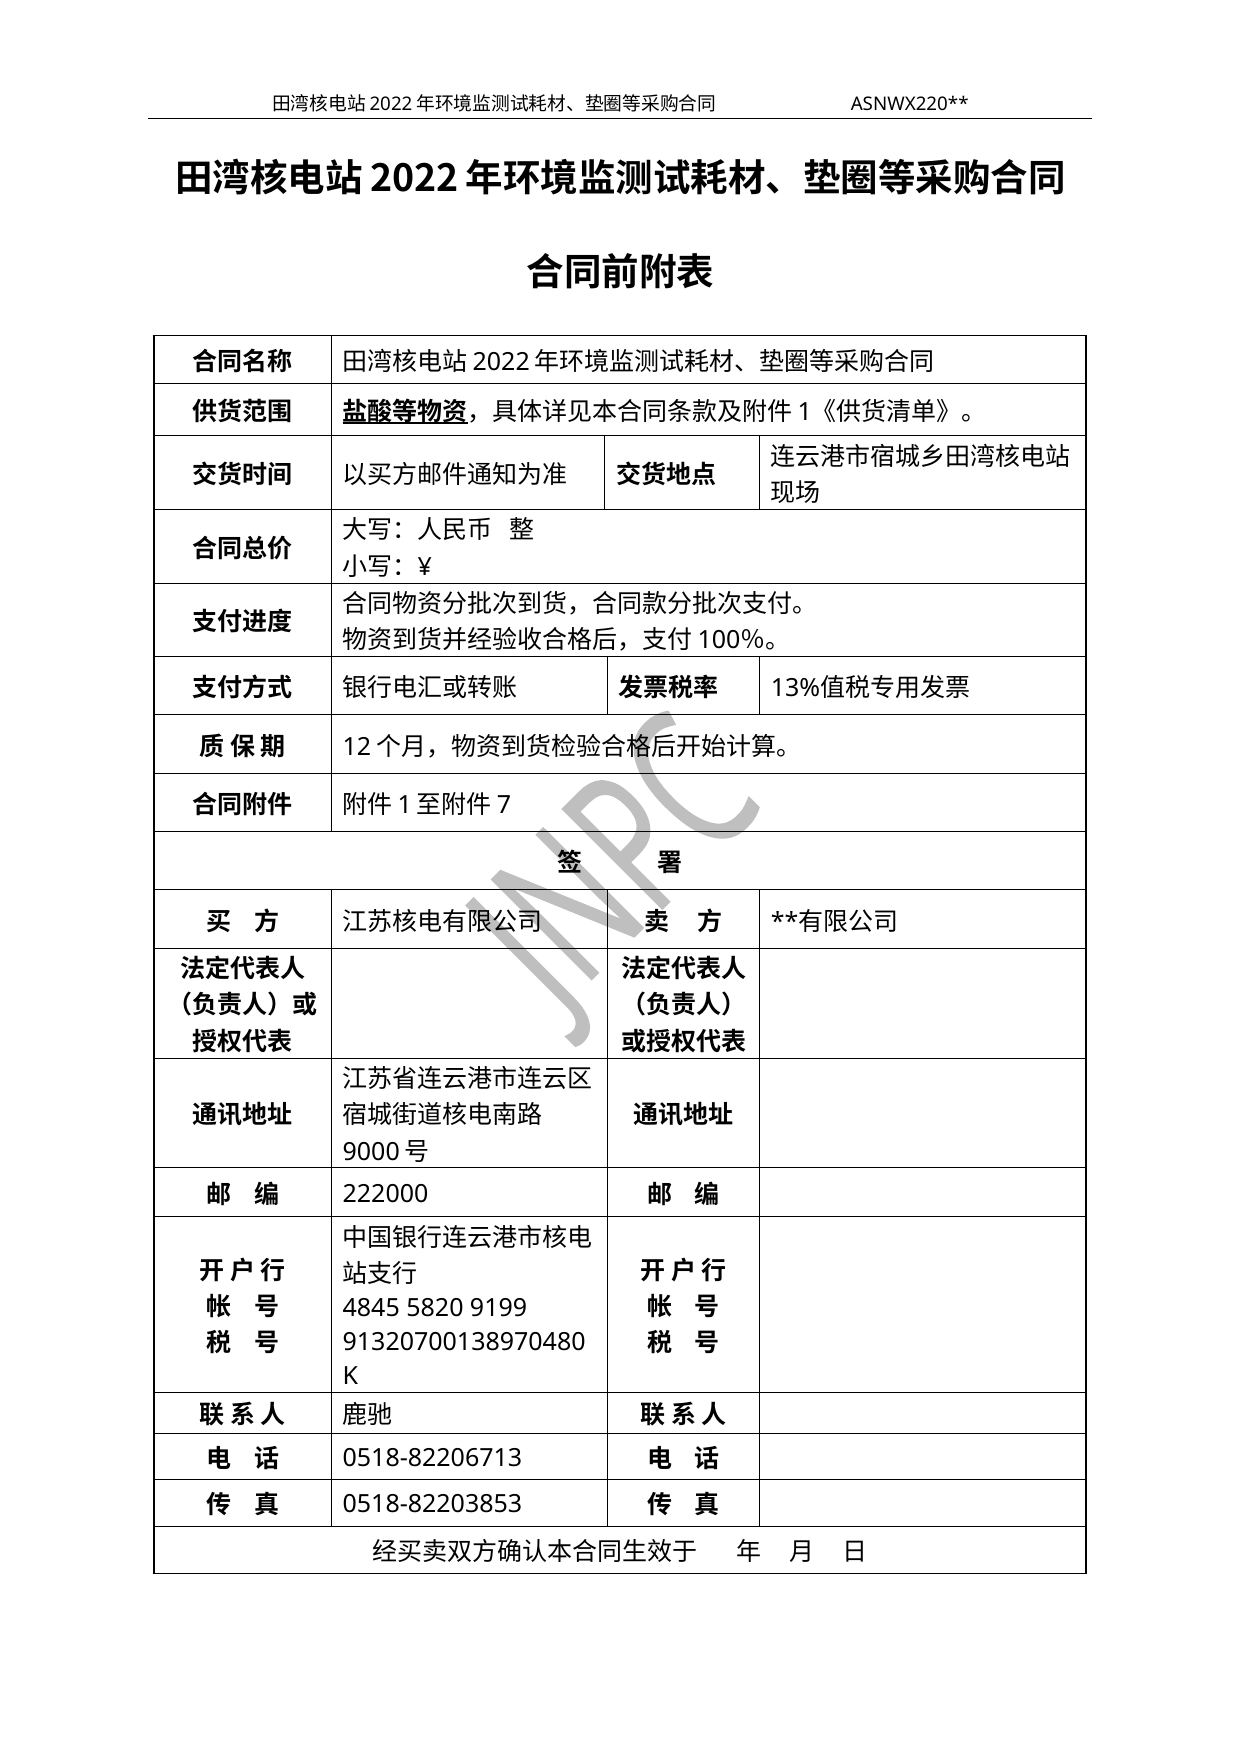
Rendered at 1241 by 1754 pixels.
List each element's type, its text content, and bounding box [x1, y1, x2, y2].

table_cell 法定代表人（负责人）或授权代表 [155, 949, 331, 1057]
table_cell 邮 编 [155, 1168, 331, 1216]
table_cell 附件1至附件7 [332, 774, 1085, 831]
table_cell 传 真 [608, 1480, 759, 1526]
table_cell **有限公司 [760, 890, 1085, 948]
table_cell 222000 [332, 1168, 607, 1216]
table_cell 大写：人民币 整 小写：¥ [332, 510, 1085, 582]
table_cell 质 保 期 [155, 715, 331, 773]
table_cell 开 户 行 帐 号 税 号 [608, 1217, 759, 1392]
text 田湾核电站2022年环境监测试耗材、垫圈等采购合同 [148, 148, 1092, 202]
table_cell 盐酸等物资，具体详见本合同条款及附件1《供货清单》。 [332, 384, 1085, 435]
table_cell [760, 1168, 1085, 1216]
table_cell 交货时间 [155, 436, 331, 509]
table_cell 通讯地址 [608, 1059, 759, 1167]
table_cell 卖 方 [608, 890, 759, 948]
table_cell 13%值税专用发票 [760, 657, 1085, 714]
table_cell [760, 1217, 1085, 1392]
table_cell 合同物资分批次到货，合同款分批次支付。 物资到货并经验收合格后，支付100％。 [332, 584, 1085, 656]
table_cell 联 系 人 [608, 1393, 759, 1432]
table_cell 连云港市宿城乡田湾核电站现场 [760, 436, 1085, 509]
table_cell 江苏省连云港市连云区宿城街道核电南路9000号 [332, 1059, 607, 1167]
table_cell [760, 1480, 1085, 1526]
table_cell 0518-82206713 [332, 1434, 607, 1479]
table_cell 电 话 [608, 1434, 759, 1479]
table_cell 支付进度 [155, 584, 331, 656]
table_cell 交货地点 [605, 436, 759, 509]
table_header 田湾核电站2022年环境监测试耗材、垫圈等采购合同 [332, 336, 1085, 383]
table_cell 通讯地址 [155, 1059, 331, 1167]
table_cell 供货范围 [155, 384, 331, 435]
table_cell 联 系 人 [155, 1393, 331, 1432]
table_header 合同名称 [155, 336, 331, 383]
table_cell 鹿驰 [332, 1393, 607, 1432]
text 合同前附表 [148, 242, 1092, 296]
table_cell 签 署 [155, 832, 1085, 889]
table_cell [760, 1434, 1085, 1479]
table_cell 银行电汇或转账 [332, 657, 607, 714]
table_cell [760, 949, 1085, 1057]
table_cell 发票税率 [608, 657, 759, 714]
table_cell [760, 1393, 1085, 1432]
table_cell 中国银行连云港市核电站支行 4845 5820 9199 91320700138970480K [332, 1217, 607, 1392]
table_cell 开 户 行 帐 号 税 号 [155, 1217, 331, 1392]
table_cell 合同附件 [155, 774, 331, 831]
table_cell 以买方邮件通知为准 [332, 436, 604, 509]
table_cell 电 话 [155, 1434, 331, 1479]
table_cell 传 真 [155, 1480, 331, 1526]
table_cell [332, 949, 607, 1057]
table_cell 邮 编 [608, 1168, 759, 1216]
table_cell 0518-82203853 [332, 1480, 607, 1526]
table_cell 江苏核电有限公司 [332, 890, 607, 948]
table_cell 12个月，物资到货检验合格后开始计算。 [332, 715, 1085, 773]
table_cell 买 方 [155, 890, 331, 948]
table_cell 支付方式 [155, 657, 331, 714]
table_cell 法定代表人（负责人）或授权代表 [608, 949, 759, 1057]
table_cell 经买卖双方确认本合同生效于 年 月 日 [155, 1527, 1085, 1573]
table_cell [760, 1059, 1085, 1167]
table_cell 合同总价 [155, 510, 331, 582]
